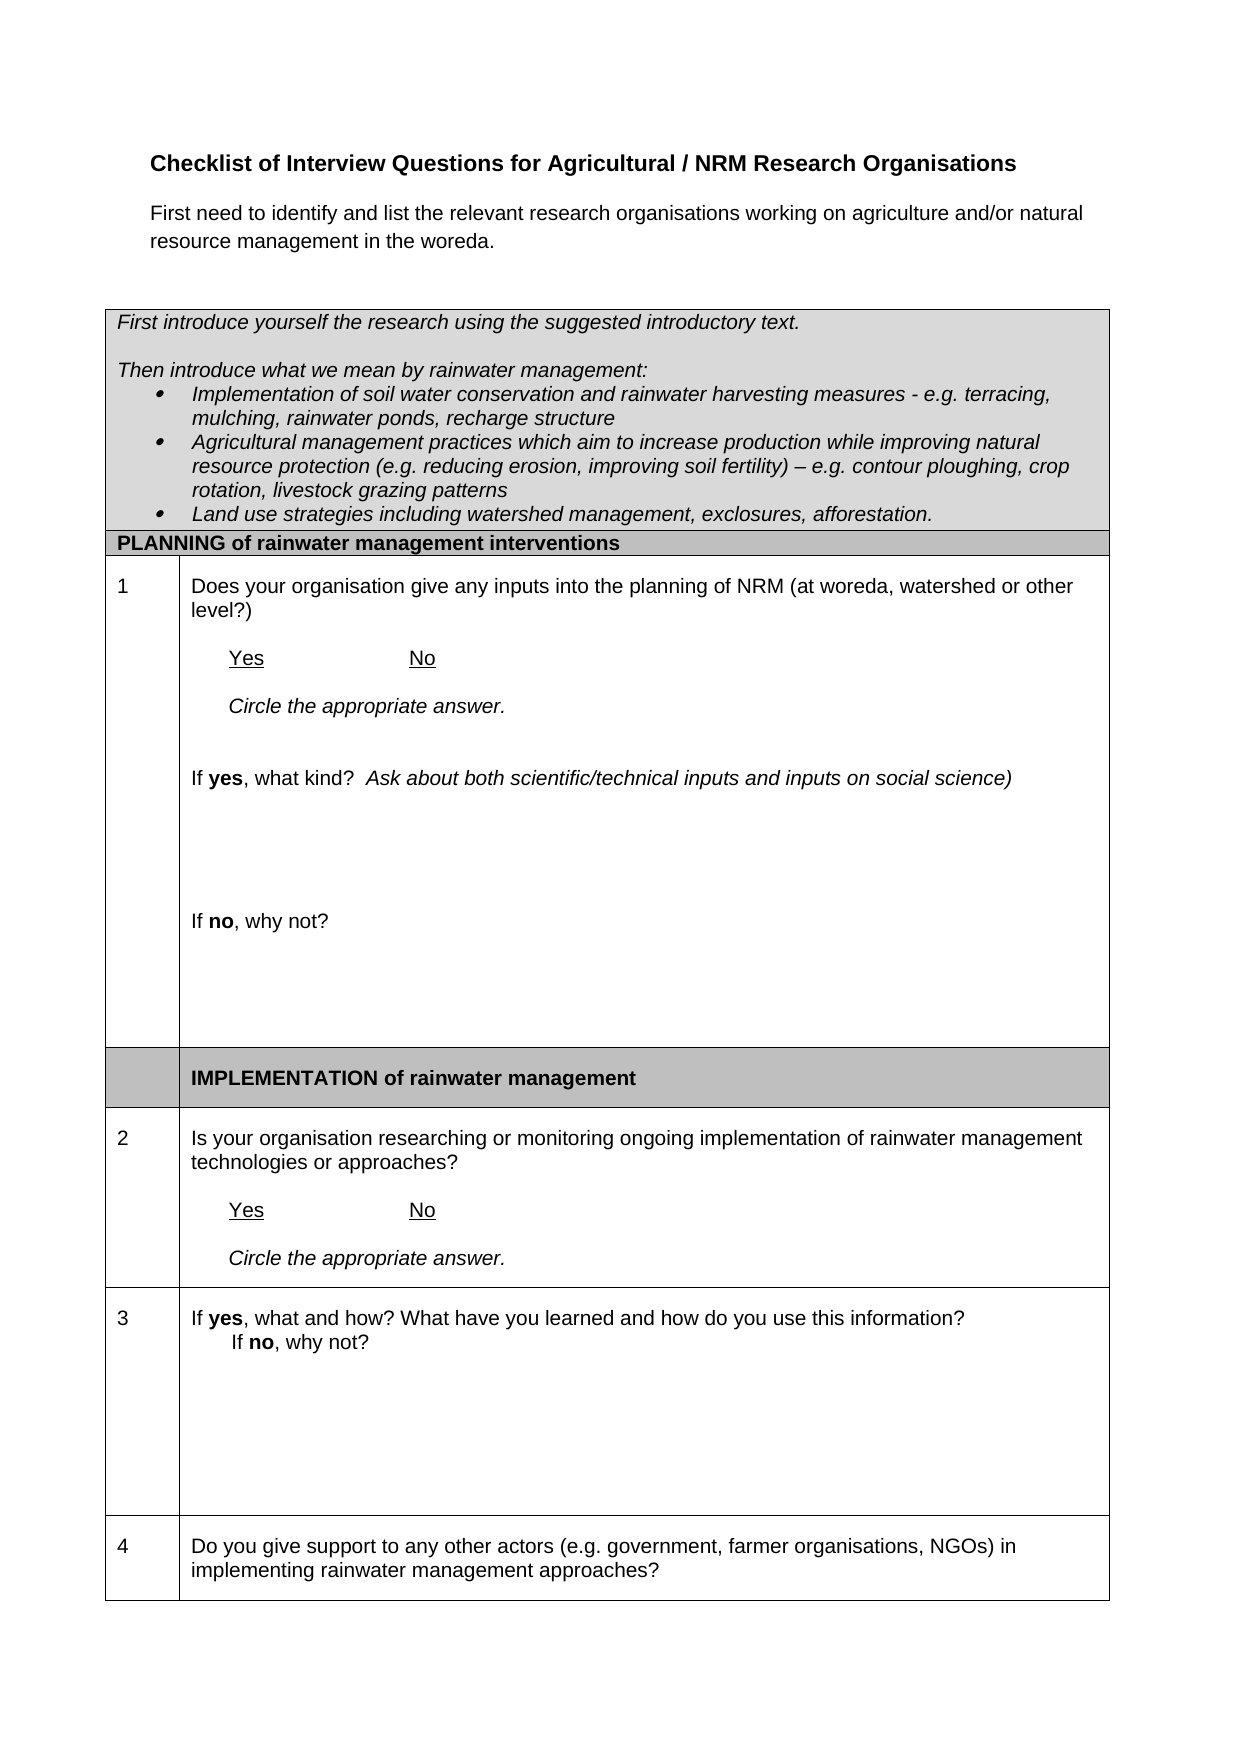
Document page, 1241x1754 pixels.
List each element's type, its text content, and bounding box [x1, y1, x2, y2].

text First need to identify and list the relevant research organisations working on agriculture and/or natural resource management in the woreda. [150, 201, 1090, 252]
table_cell 4 [106, 1516, 179, 1600]
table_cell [180, 1516, 1109, 1600]
table_cell Does your organisation give any inputs into the planning of NRM (at woreda, watershed or other level?) Yes No Circle the appropriate answer. If yes, what kind? Ask about both scientific/technical inputs and inputs on social science) If no, why not? [180, 556, 1109, 1047]
table_cell 1 [106, 556, 179, 1047]
text Checklist of Interview Questions for Agricultural / NRM Research Organisations [150, 150, 1090, 176]
table_cell 2 [106, 1108, 179, 1287]
table_header First introduce yourself the research using the suggested introductory text. Then introduce what we mean by rainwater management: Implementation of soil water conservation and rainwater harvesting measures - e.g. terracing, mulching, rainwater ponds, recharge structure Agricultural management practices which aim to increase production while improving natural resource protection (e.g. reducing erosion, improving soil fertility) – e.g. contour ploughing, crop rotation, livestock grazing patterns Land use strategies including watershed management, exclosures, afforestation. [106, 310, 1109, 530]
table_cell If yes, what and how? What have you learned and how do you use this information? If no, why not? [180, 1288, 1109, 1515]
table_cell 3 [106, 1288, 179, 1515]
table_cell Is your organisation researching or monitoring ongoing implementation of rainwater management technologies or approaches? Yes No Circle the appropriate answer. [180, 1108, 1109, 1287]
table_cell IMPLEMENTATION of rainwater management [180, 1048, 1109, 1107]
table_cell PLANNING of rainwater management interventions [106, 531, 1109, 555]
table_cell [106, 1048, 179, 1107]
